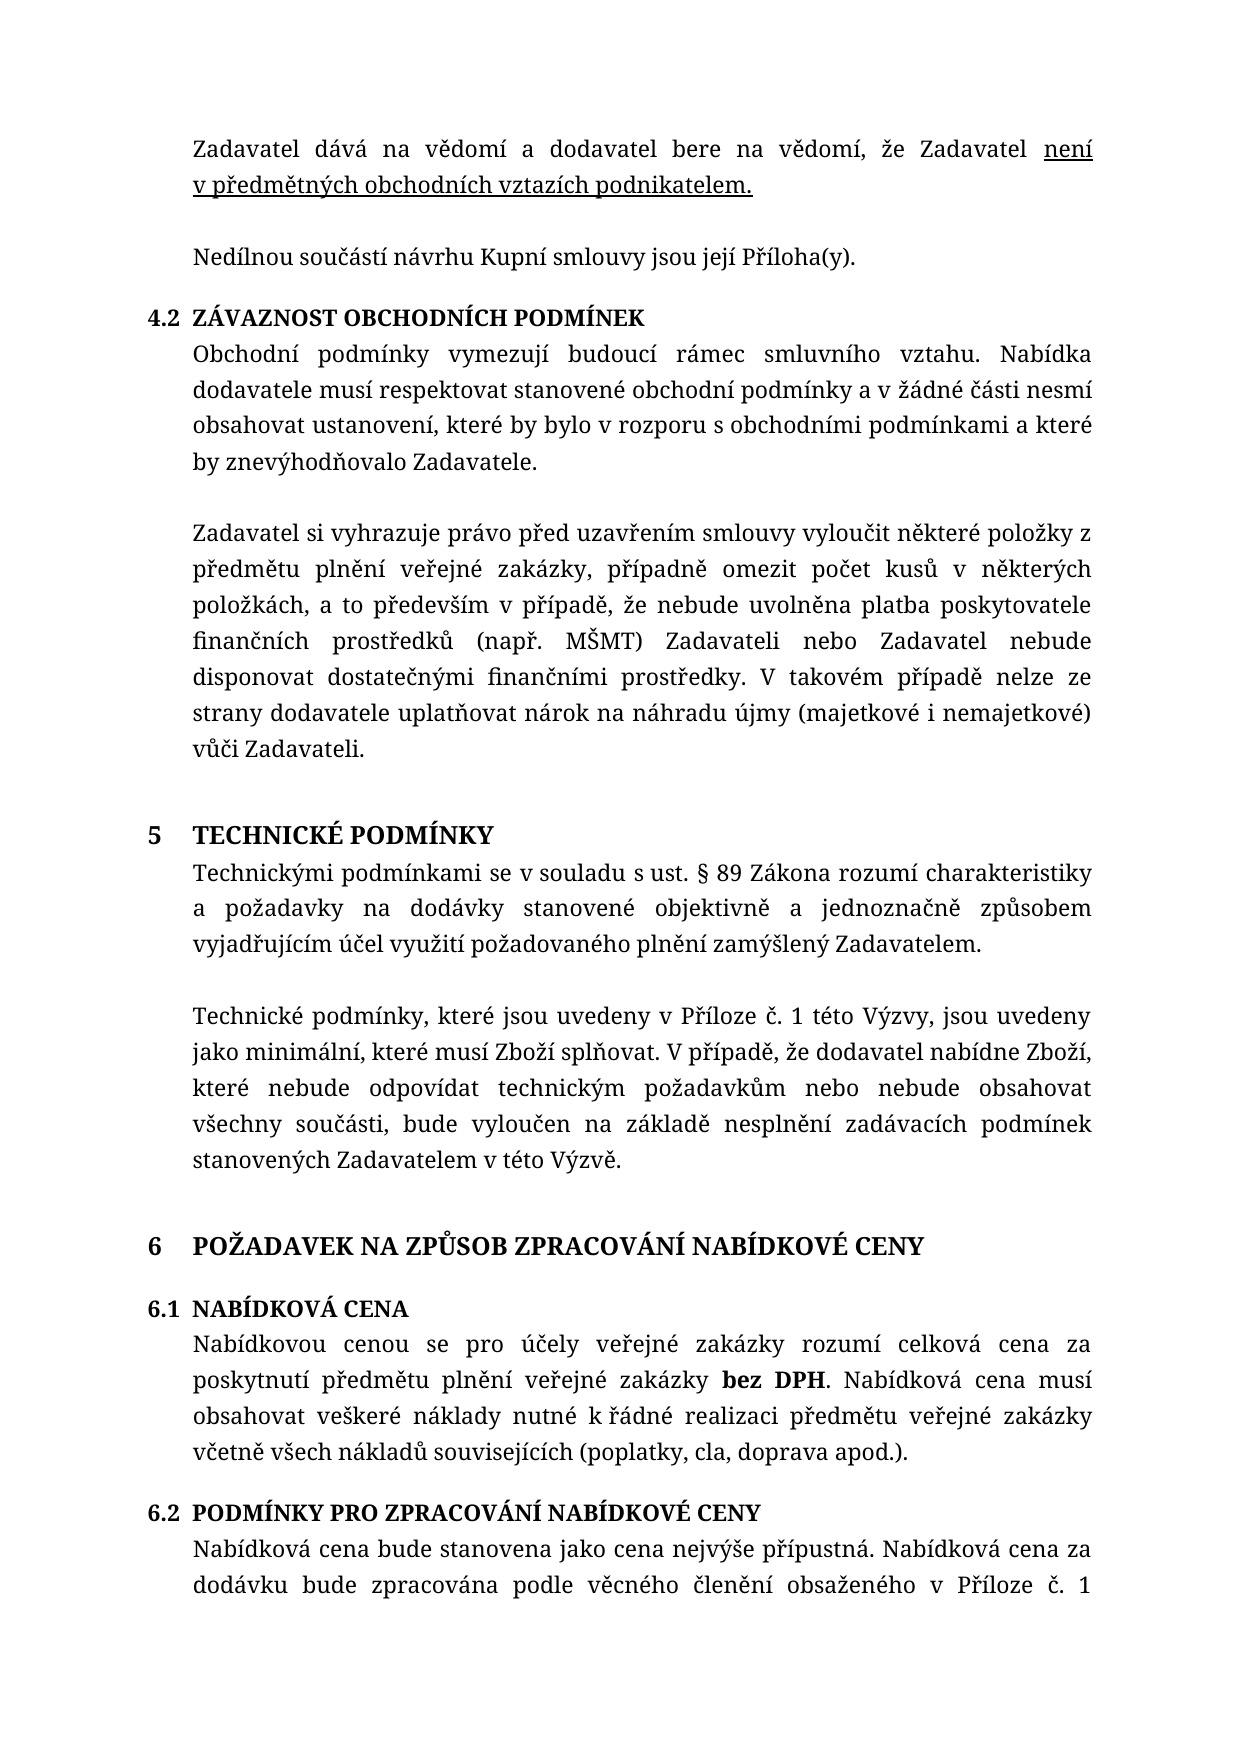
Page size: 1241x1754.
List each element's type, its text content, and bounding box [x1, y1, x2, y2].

text Nedílnou součástí návrhu Kupní smlouvy jsou její Příloha(y). [193, 241, 1093, 272]
subtitle ZÁVAZNOST OBCHODNÍCH PODMÍNEK [148, 302, 1093, 333]
text Obchodní podmínky vymezují budoucí rámec smluvního vztahu. Nabídka dodavatele musí respektovat stanovené obchodní podmínky a v žádné části nesmí obsahovat ustanovení, které by bylo v rozporu s obchodními podmínkami a které by znevýhodňovalo Zadavatele. [192, 338, 1093, 477]
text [193, 1533, 1093, 1600]
subtitle PODMÍNKY PRO ZPRACOVÁNÍ NABÍDKOVÉ CENY [147, 1497, 1093, 1528]
subtitle NABÍDKOVÁ CENA [147, 1292, 1093, 1324]
subtitle TECHNICKÉ PODMÍNKY [148, 817, 1093, 851]
text Technické podmínky, které jsou uvedeny v Příloze č. 1 této Výzvy, jsou uvedeny jako minimální, které musí Zboží splňovat. V případě, že dodavatel nabídne Zboží, které nebude odpovídat technickým požadavkům nebo nebude obsahovat všechny součásti, bude vyloučen na základě nesplnění zadávacích podmínek stanovených Zadavatelem v této Výzvě. [192, 1000, 1093, 1175]
subtitle POŽADAVEK NA ZPŮSOB ZPRACOVÁNÍ NABÍDKOVÉ CENY [148, 1228, 1093, 1262]
text Zadavatel si vyhrazuje právo před uzavřením smlouvy vyloučit některé položky z předmětu plnění veřejné zakázky, případně omezit počet kusů v některých položkách, a to především v případě, že nebude uvolněna platba poskytovatele finančních prostředků (např. MŠMT) Zadavateli nebo Zadavatel nebude disponovat dostatečnými finančními prostředky. V takovém případě nelze ze strany dodavatele uplatňovat nárok na náhradu újmy (majetkové i nemajetkové) vůči Zadavateli. [192, 517, 1093, 764]
text Zadavatel dává na vědomí a dodavatel bere na vědomí, že Zadavatel není v předmětných obchodních vztazích podnikatelem. [193, 133, 1093, 200]
text Technickými podmínkami se v souladu s ust. § 89 Zákona rozumí charakteristiky a požadavky na dodávky stanovené objektivně a jednoznačně způsobem vyjadřujícím účel využití požadovaného plnění zamýšlený Zadavatelem. [193, 856, 1093, 959]
text Nabídkovou cenou se pro účely veřejné zakázky rozumí celková cena za poskytnutí předmětu plnění veřejné zakázky bez DPH. Nabídková cena musí obsahovat veškeré náklady nutné k řádné realizaci předmětu veřejné zakázky včetně všech nákladů souvisejících (poplatky, cla, doprava apod.). [193, 1328, 1093, 1467]
